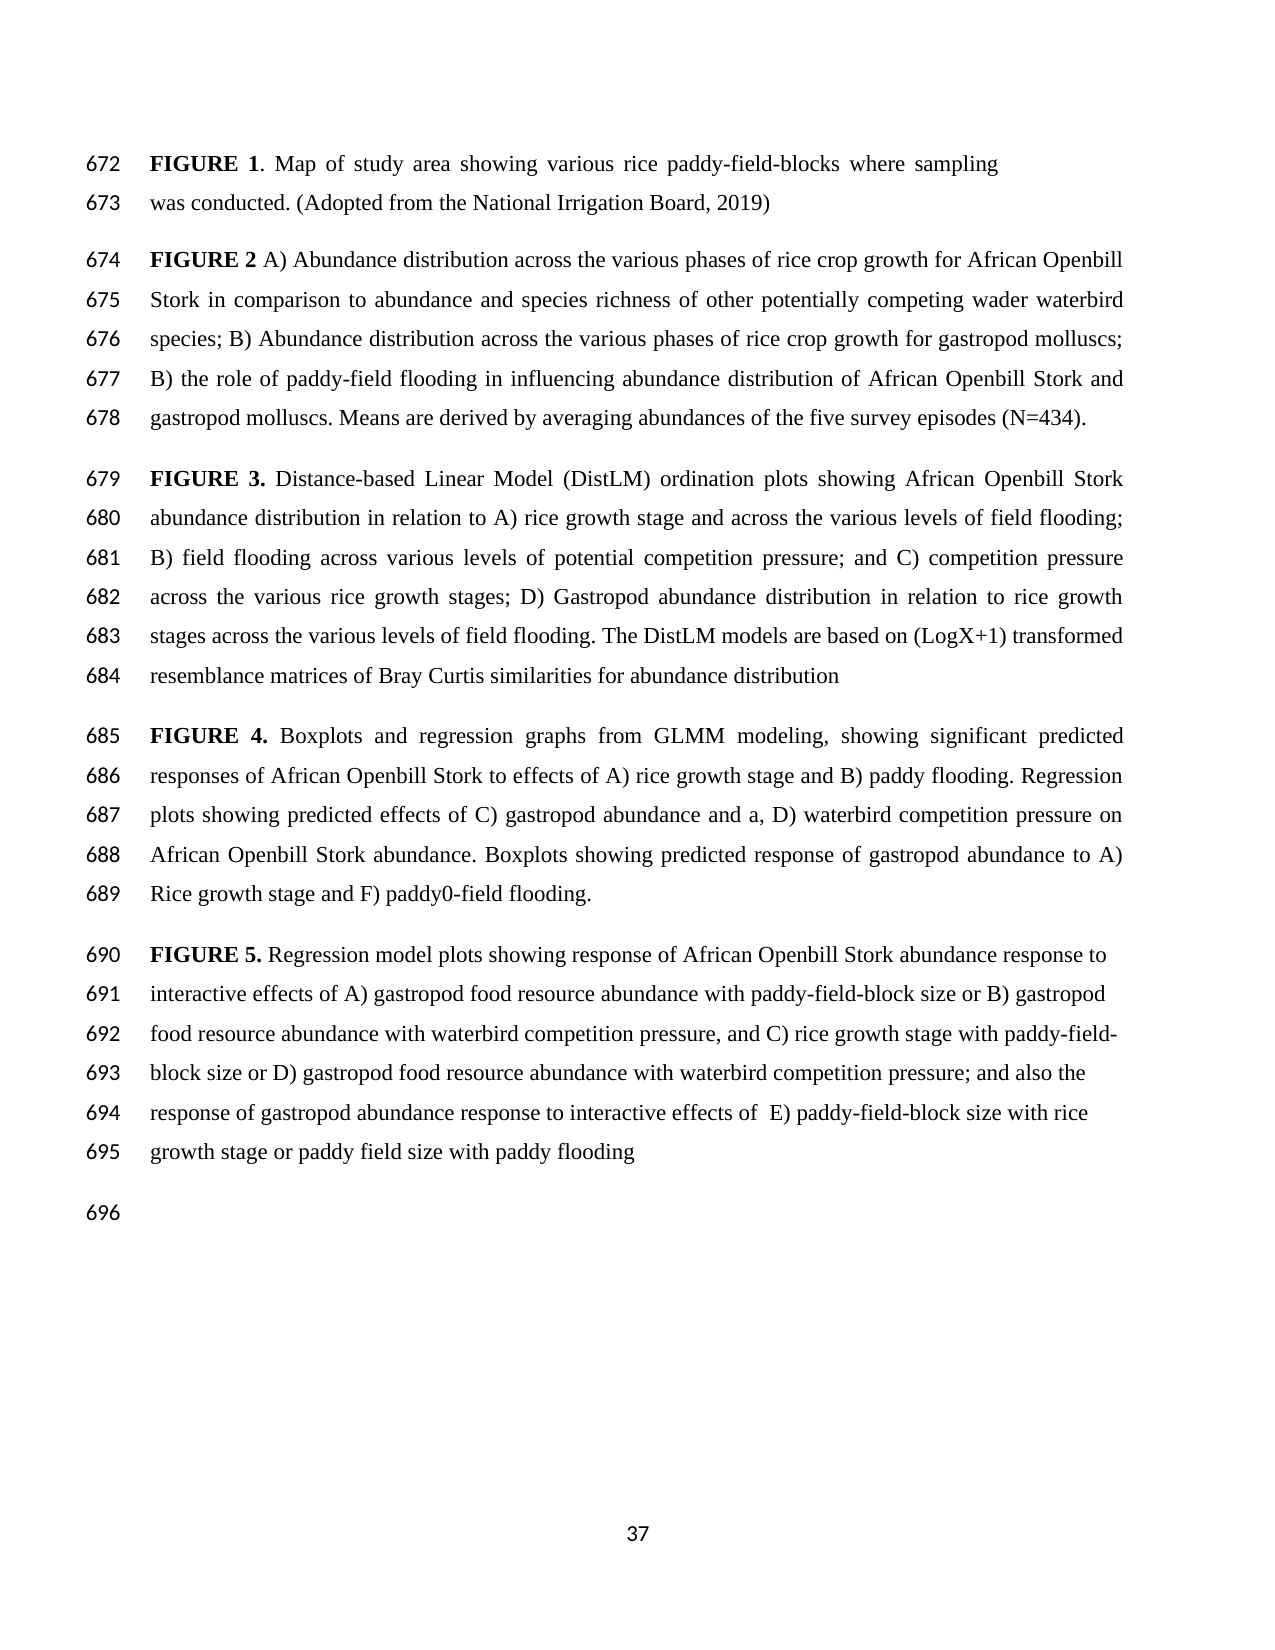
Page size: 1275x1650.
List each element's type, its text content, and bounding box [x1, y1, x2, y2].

text FIGURE 5. Regression model plots showing response of African Openbill Stork abundance response to interactive effects of A) gastropod food resource abundance with paddy-field-block size or B) gastropod food resource abundance with waterbird competition pressure, and C) rice growth stage with paddy-field-block size or D) gastropod food resource abundance with waterbird competition pressure; and also the response of gastropod abundance response to interactive effects of E) paddy-field-block size with rice growth stage or paddy field size with paddy flooding [150, 941, 1125, 1164]
text FIGURE 4. Boxplots and regression graphs from GLMM modeling, showing significant predicted responses of African Openbill Stork to effects of A) rice growth stage and B) paddy flooding. Regression plots showing predicted effects of C) gastropod abundance and a, D) waterbird competition pressure on African Openbill Stork abundance. Boxplots showing predicted response of gastropod abundance to A) Rice growth stage and F) paddy0-field flooding. [150, 722, 1125, 907]
text FIGURE 2 A) Abundance distribution across the various phases of rice crop growth for African Openbill Stork in comparison to abundance and species richness of other potentially competing wader waterbird species; B) Abundance distribution across the various phases of rice crop growth for gastropod molluscs; B) the role of paddy-field flooding in influencing abundance distribution of African Openbill Stork and gastropod molluscs. Means are derived by averaging abundances of the five survey episodes (N=434). [150, 246, 1125, 431]
text FIGURE 1. Map of study area showing various rice paddy-field-blocks where sampling was conducted. (Adopted from the National Irrigation Board, 2019) [149, 150, 999, 216]
text FIGURE 3. Distance-based Linear Model (DistLM) ordination plots showing African Openbill Stork abundance distribution in relation to A) rice growth stage and across the various levels of field flooding; B) field flooding across various levels of potential competition pressure; and C) competition pressure across the various rice growth stages; D) Gastropod abundance distribution in relation to rice growth stages across the various levels of field flooding. The DistLM models are based on (LogX+1) transformed resemblance matrices of Bray Curtis similarities for abundance distribution [150, 465, 1125, 688]
